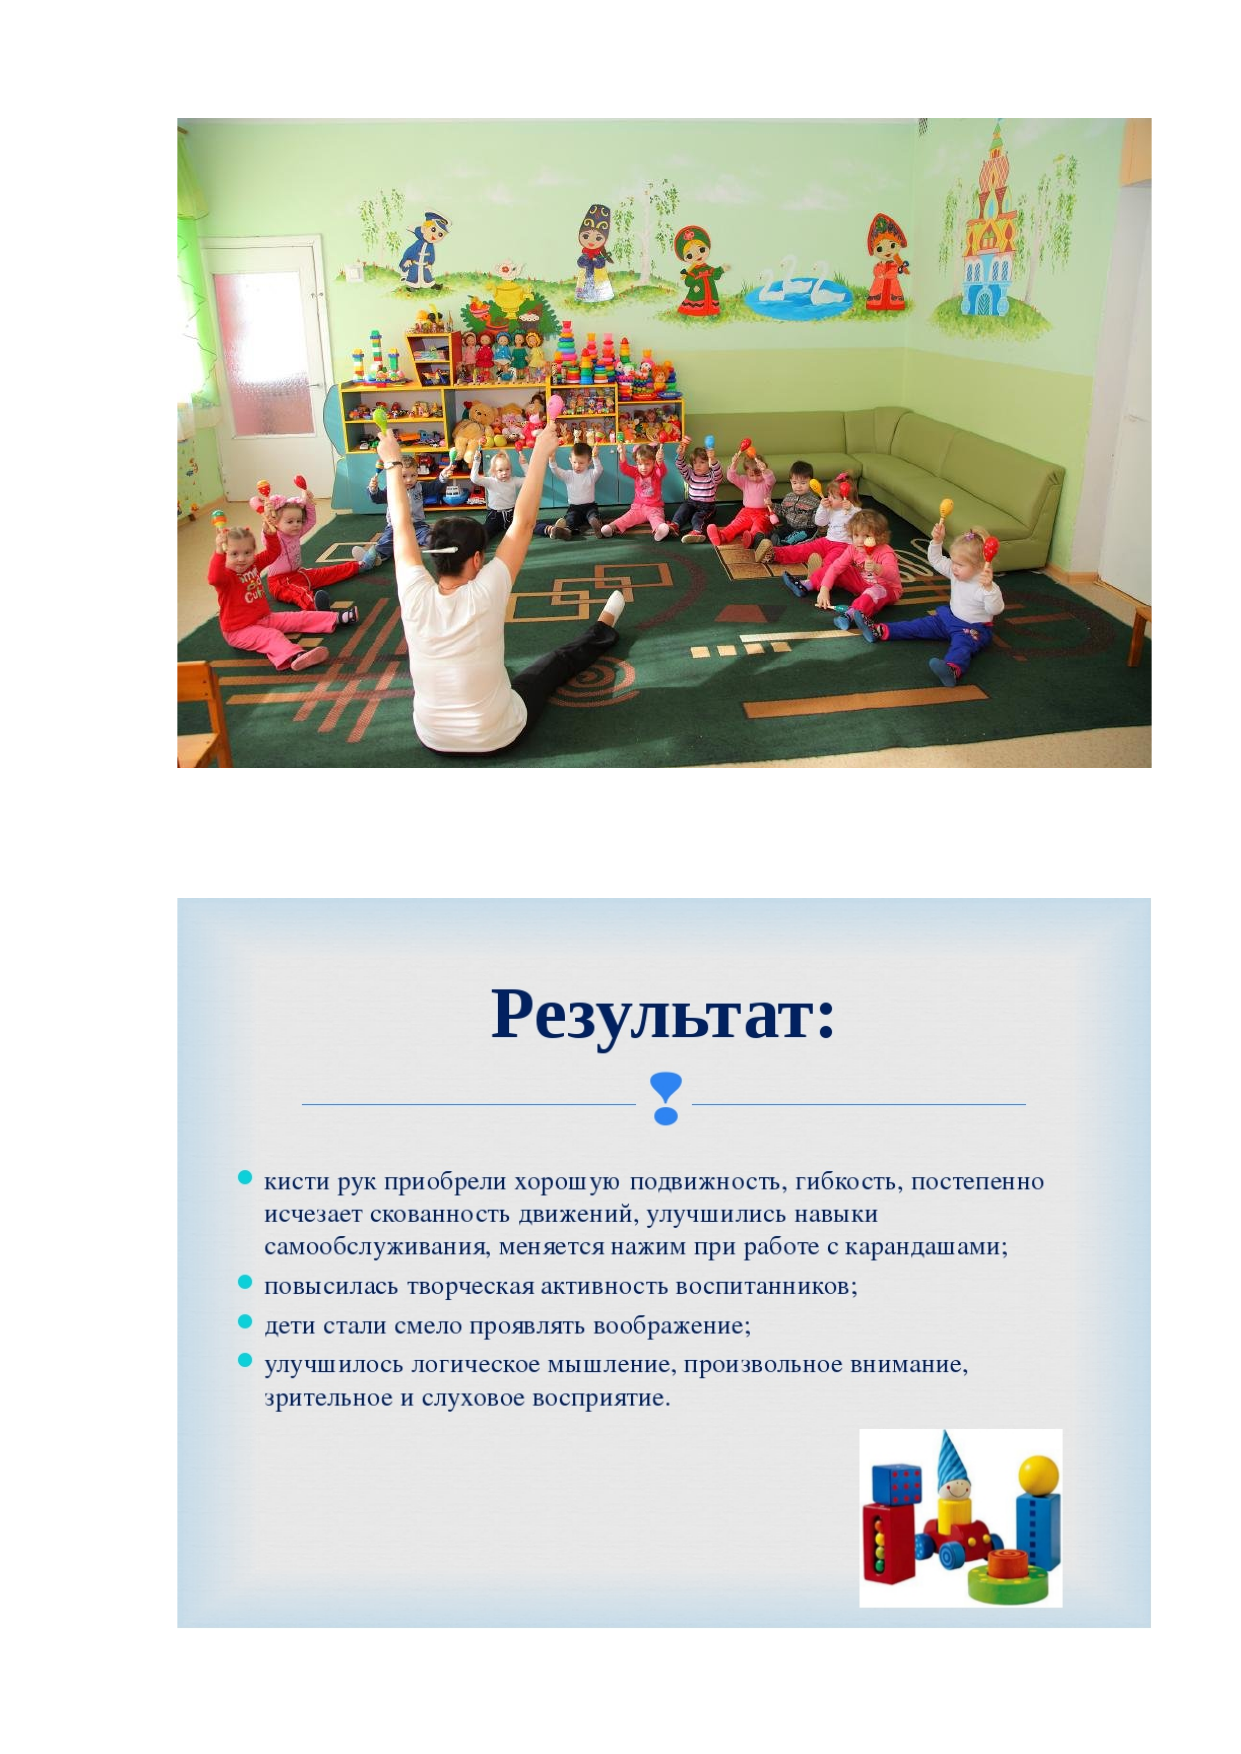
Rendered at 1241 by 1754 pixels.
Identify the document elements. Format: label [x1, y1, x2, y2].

picture [177, 898, 1152, 1629]
picture [177, 118, 1152, 768]
